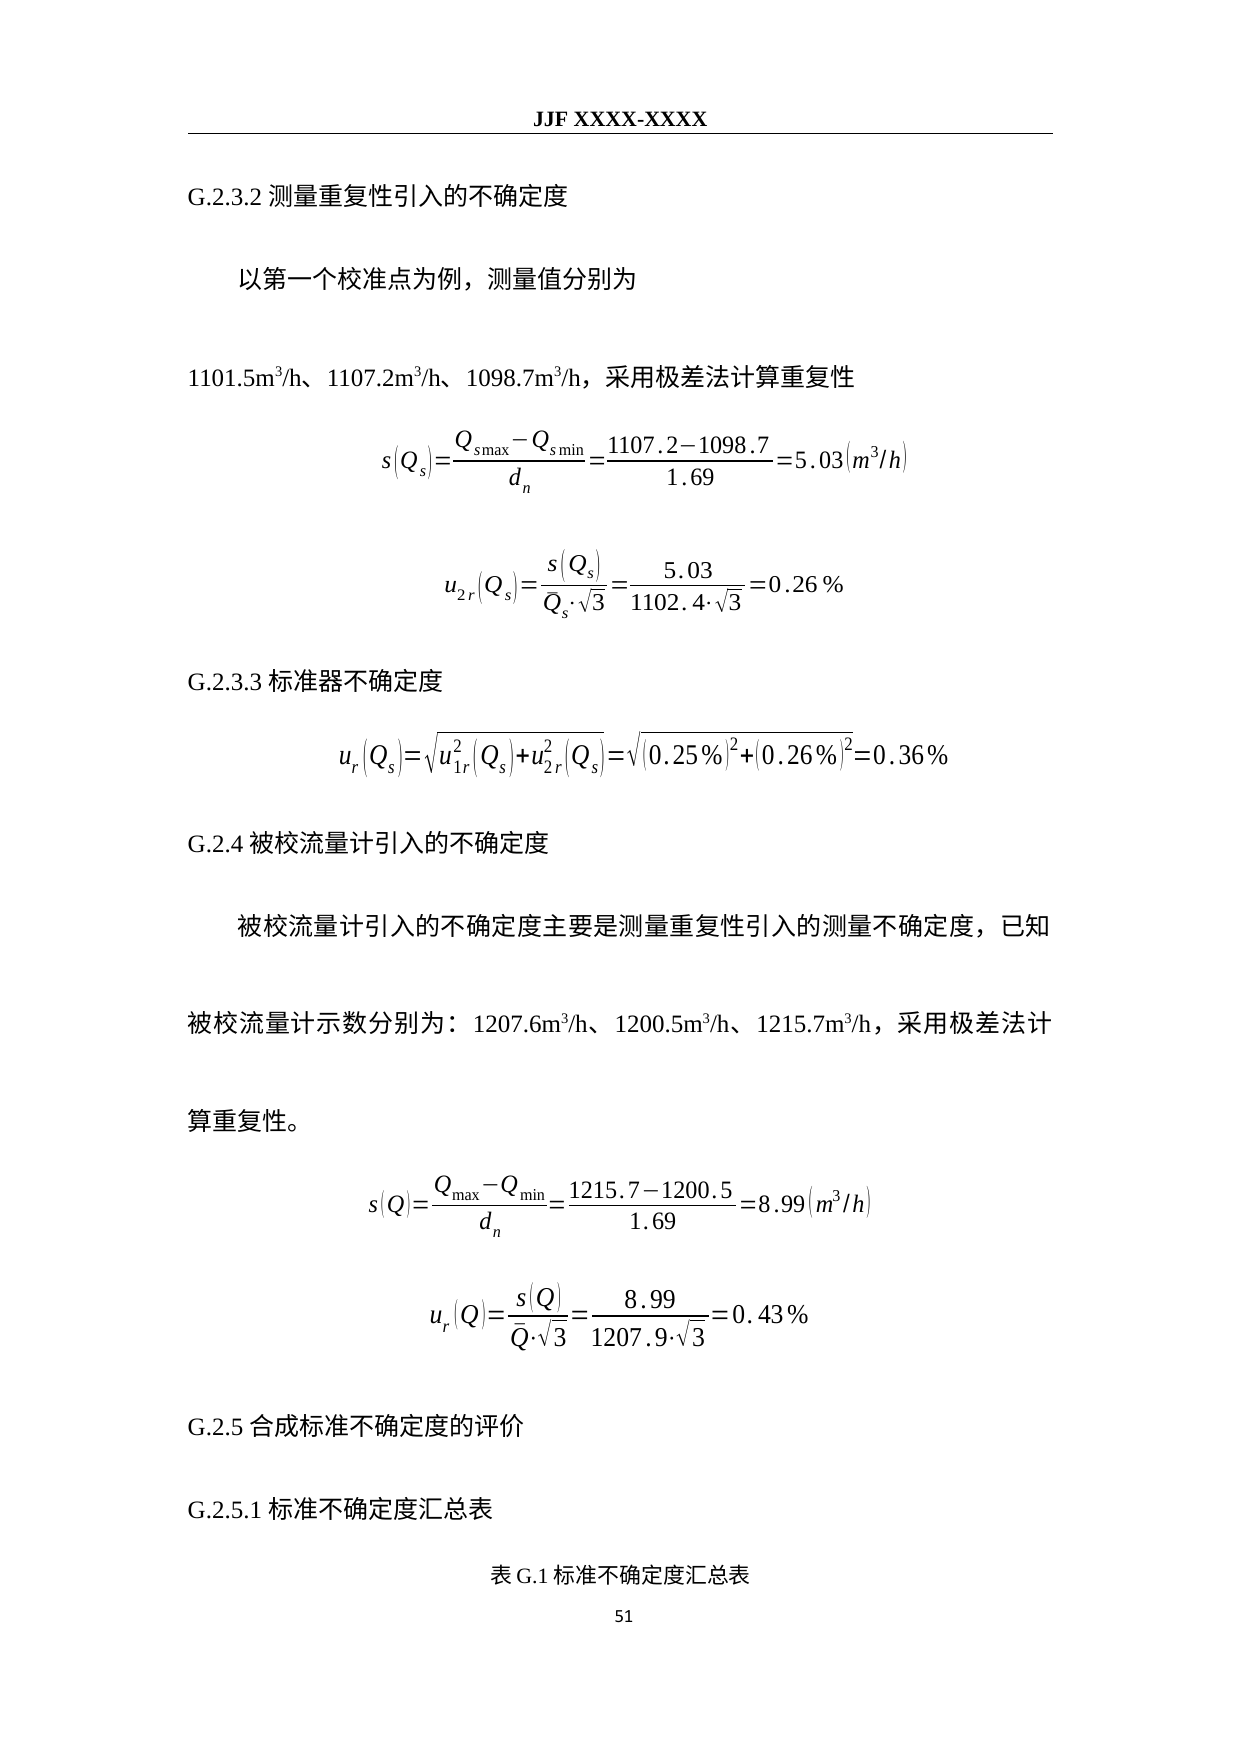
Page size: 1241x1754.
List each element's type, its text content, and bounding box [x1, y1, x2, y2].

text 表G.1 标准不确定度汇总表 [187, 1558, 1053, 1591]
text G.2.3.2 测量重复性引入的不确定度 [187, 162, 1053, 227]
text 以第一个校准点为例，测量值分别为1101.5m3/h、1107.2m3/h、1098.7m3/h，采用极差法计算重复性 [187, 245, 1053, 408]
text G.2.3.3 标准器不确定度 [187, 647, 1053, 712]
text G.2.5 合成标准不确定度的评价 [187, 1392, 1053, 1457]
text G.2.5.1 标准不确定度汇总表 [187, 1475, 1053, 1540]
text 被校流量计引入的不确定度主要是测量重复性引入的测量不确定度，已知被校流量计示数分别为：1207.6m3/h、1200.5m3/h、1215.7m3/h，采用极差法计算重复性。 [187, 892, 1053, 1152]
text G.2.4 被校流量计引入的不确定度 [187, 809, 1053, 874]
